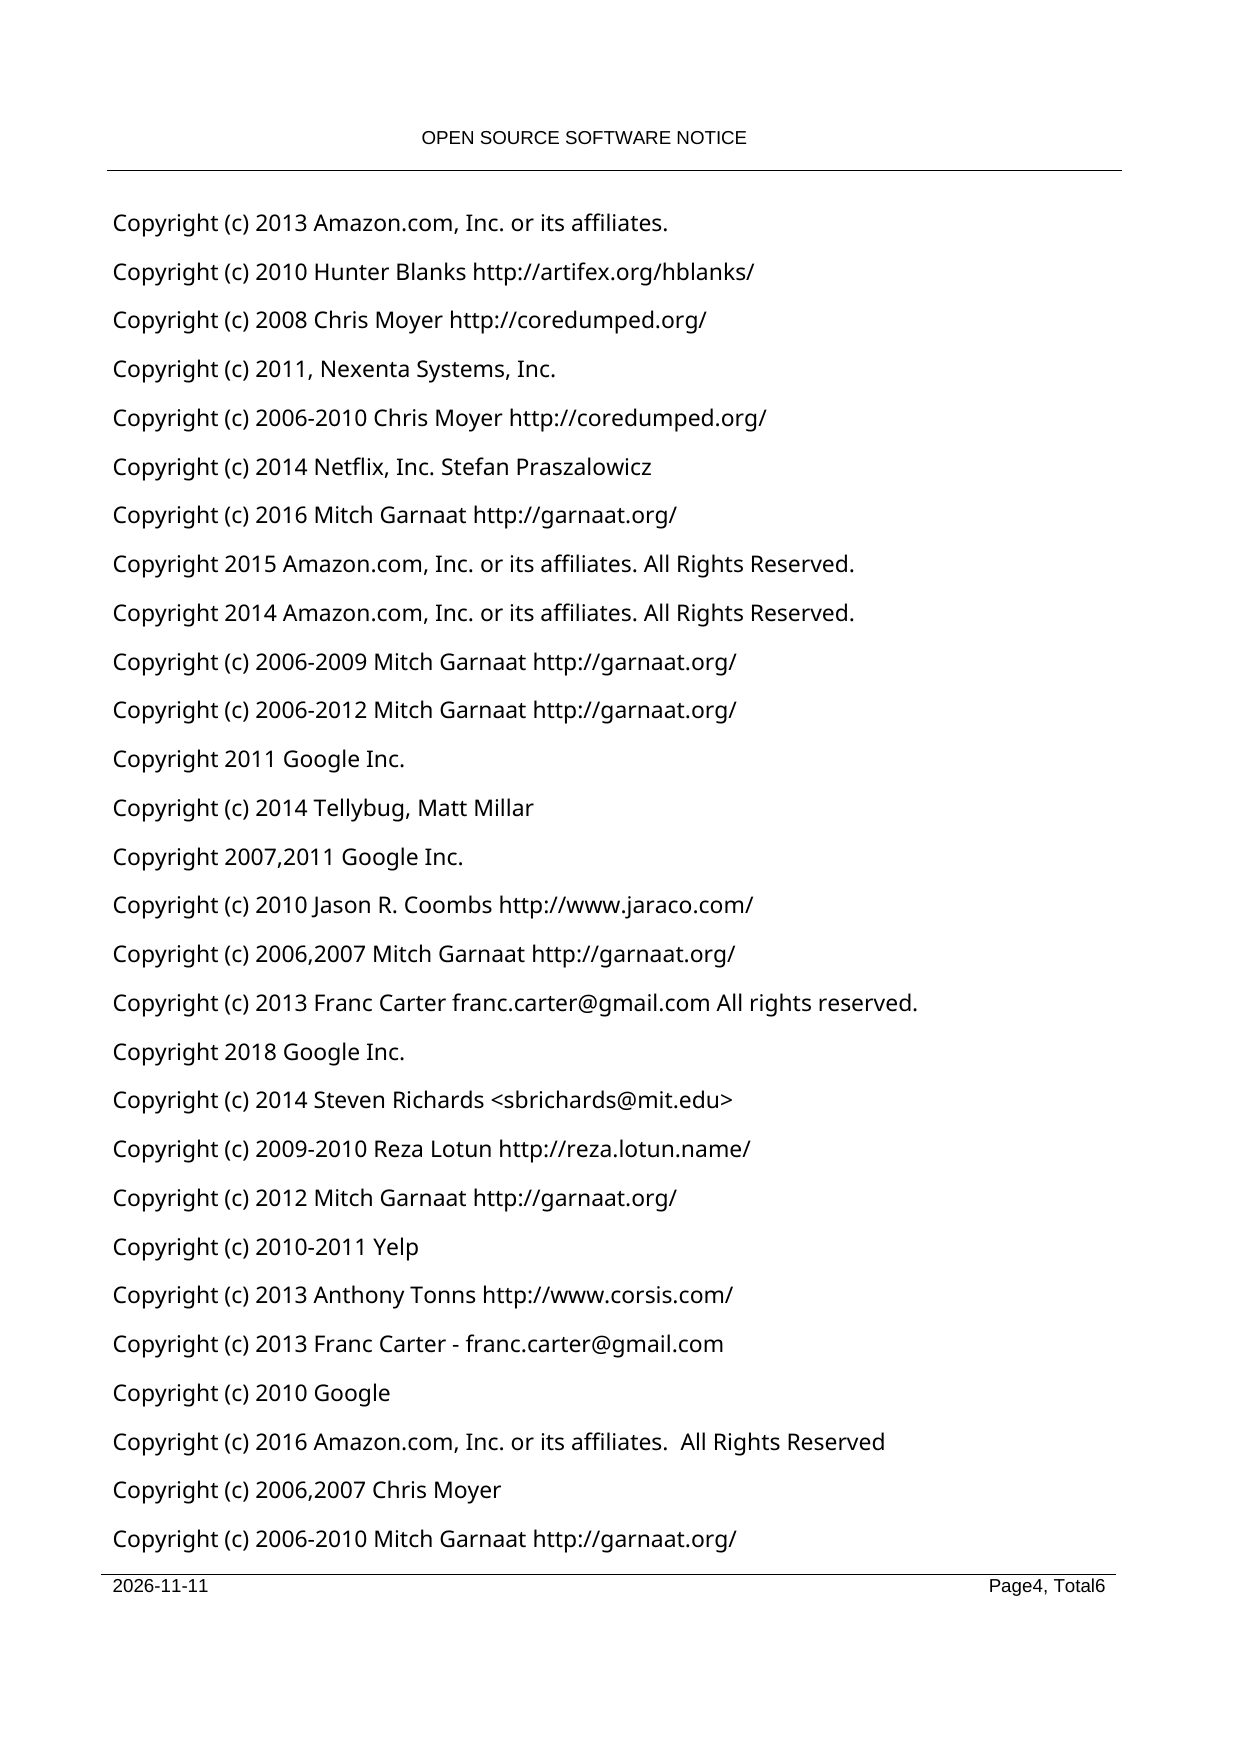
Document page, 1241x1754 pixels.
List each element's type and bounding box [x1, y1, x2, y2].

text [112, 206, 1128, 1555]
